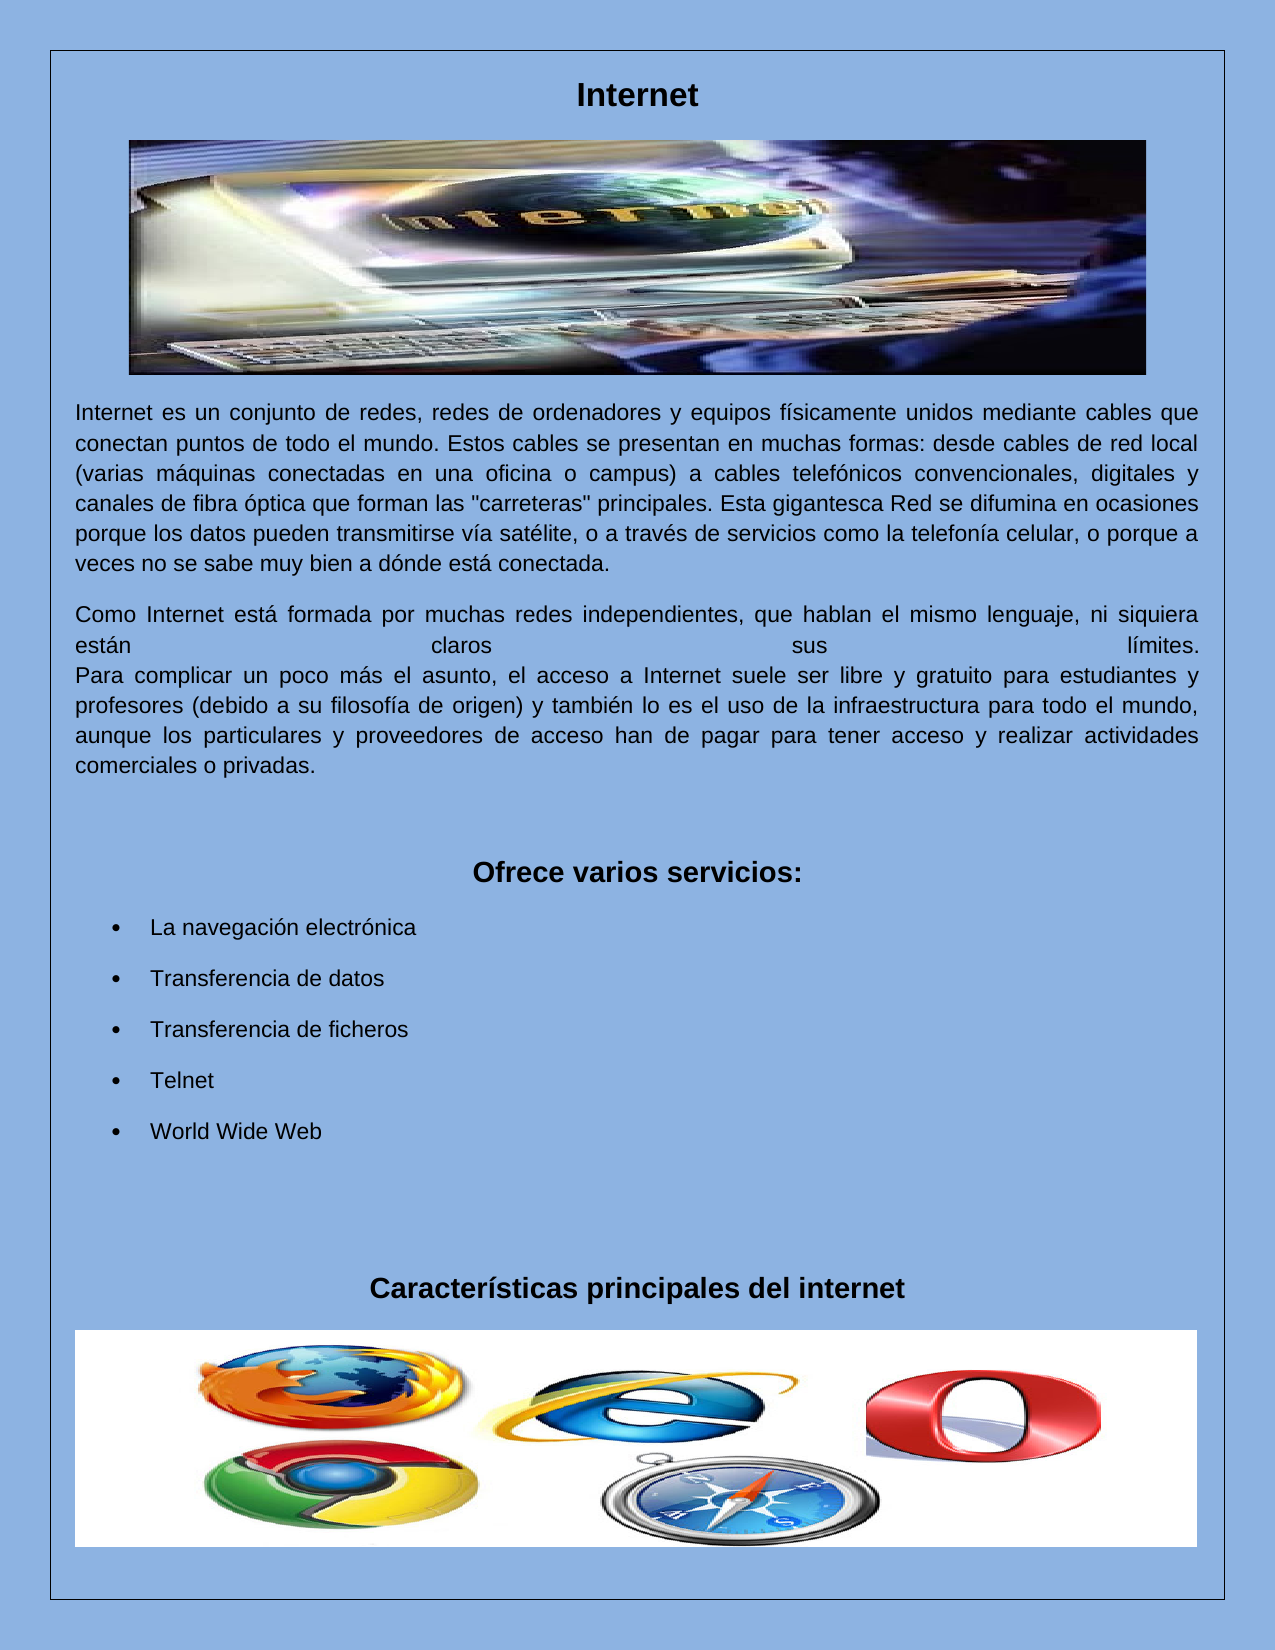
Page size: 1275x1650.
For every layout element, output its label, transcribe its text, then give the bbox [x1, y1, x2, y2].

text Internet es un conjunto de redes, redes de ordenadores y equipos físicamente unidos mediante cables que conectan puntos de todo el mundo. Estos cables se presentan en muchas formas: desde cables de red local (varias máquinas conectadas en una oficina o campus) a cables telefónicos convencionales, digitales y canales de fibra óptica que forman las "carreteras" principales. Esta gigantesca Red se difumina en ocasiones porque los datos pueden transmitirse vía satélite, o a través de servicios como la telefonía celular, o porque a veces no se sabe muy bien a dónde está conectada. [75, 399, 1200, 577]
list Transferencia de ficheros [112, 1016, 1200, 1042]
text Como Internet está formada por muchas redes independientes, que hablan el mismo lenguaje, ni siquiera están claros sus límites. Para complicar un poco más el asunto, el acceso a Internet suele ser libre y gratuito para estudiantes y profesores (debido a su filosofía de origen) y también lo es el uso de la infraestructura para todo el mundo, aunque los particulares y proveedores de acceso han de pagar para tener acceso y realizar actividades comerciales o privadas. [75, 601, 1200, 779]
list World Wide Web [112, 1118, 1200, 1144]
list Telnet [112, 1067, 1200, 1093]
picture [128, 140, 1147, 375]
text Características principales del internet [75, 1271, 1200, 1305]
list Transferencia de datos [112, 965, 1200, 991]
text Ofrece varios servicios: [75, 854, 1200, 888]
list La navegación electrónica [112, 914, 1200, 940]
text Internet [75, 75, 1200, 113]
picture [75, 1330, 1197, 1547]
